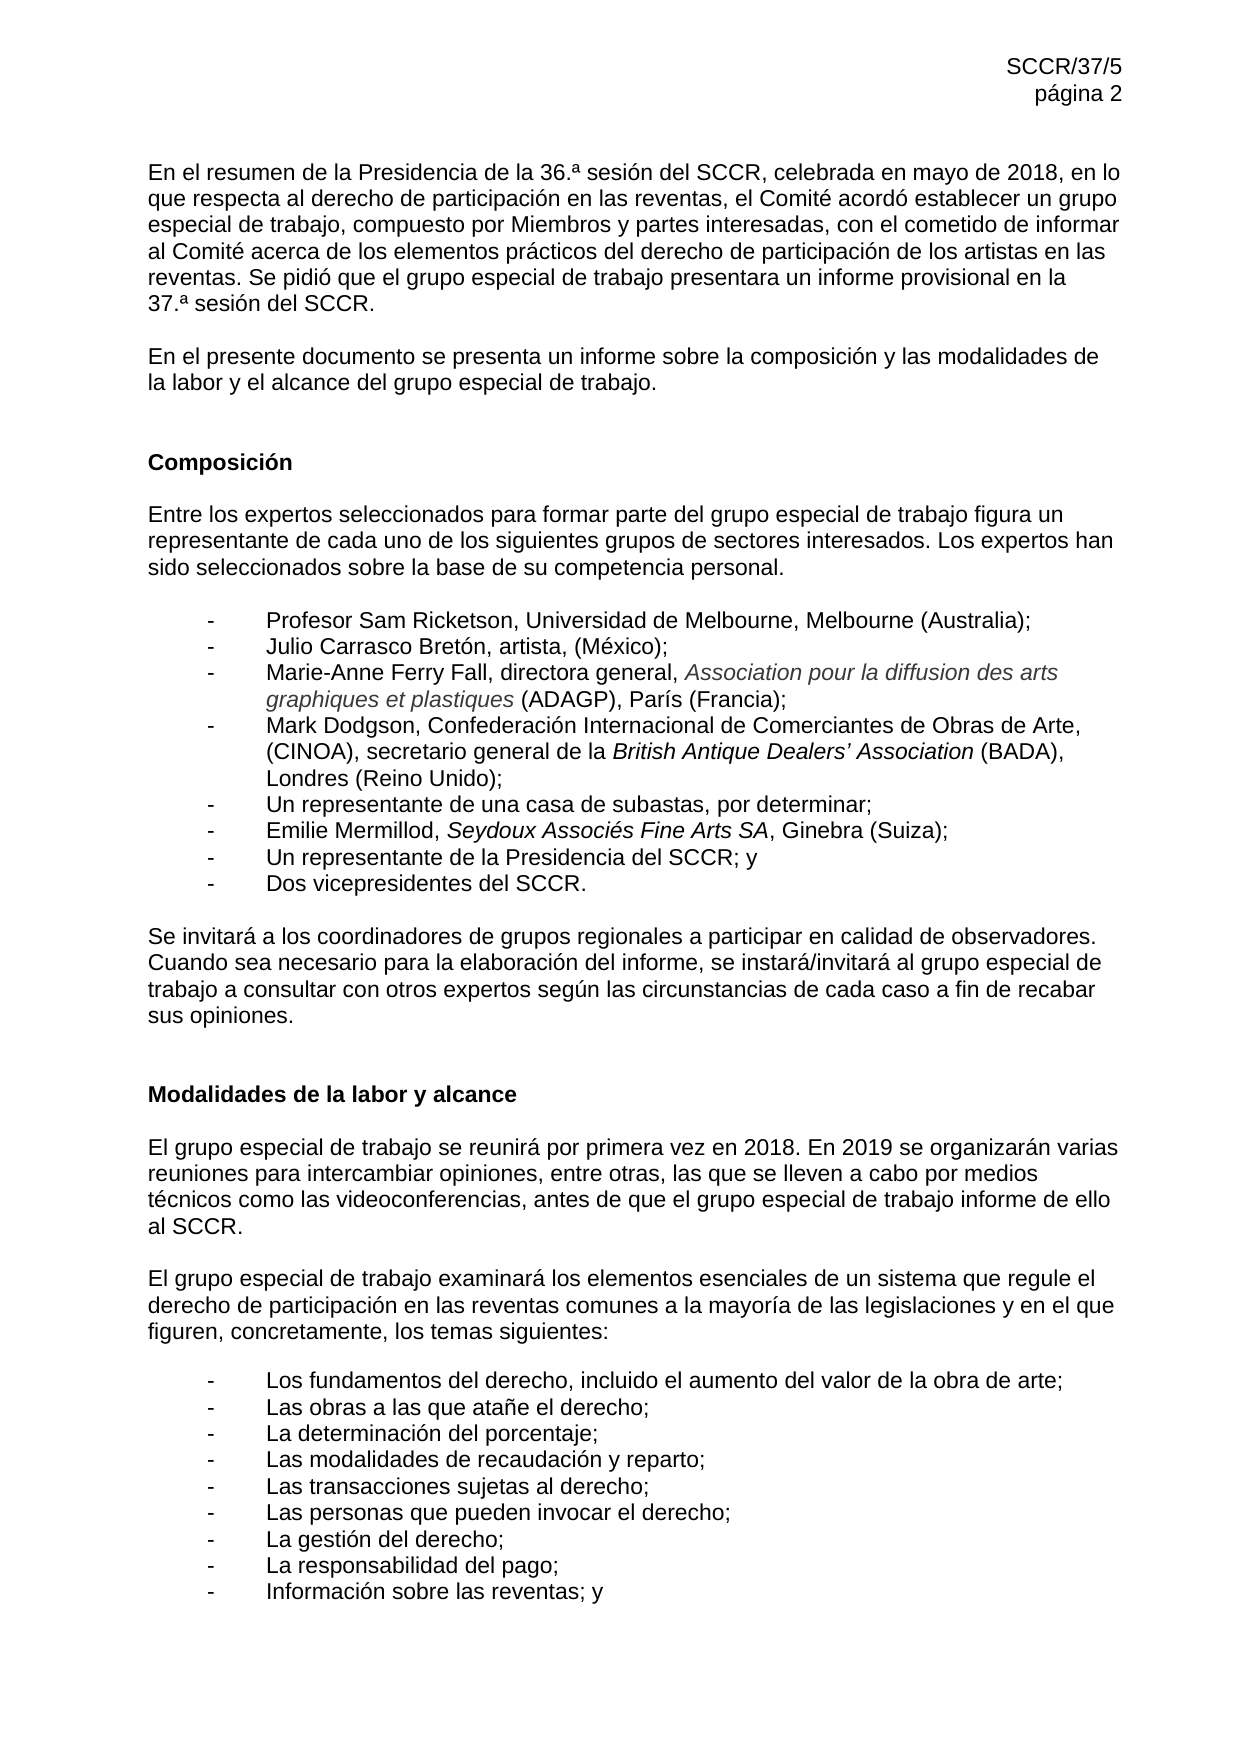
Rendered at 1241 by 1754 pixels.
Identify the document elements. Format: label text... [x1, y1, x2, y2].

list Las transacciones sujetas al derecho; [207, 1473, 1122, 1499]
list La determinación del porcentaje; [207, 1420, 1122, 1446]
text Composición [148, 448, 1122, 475]
list Julio Carrasco Bretón, artista, (México); [207, 633, 1122, 659]
text El grupo especial de trabajo examinará los elementos esenciales de un sistema que regule el derecho de participación en las reventas comunes a la mayoría de las legislaciones y en el que figuren, concretamente, los temas siguientes: [148, 1265, 1122, 1344]
text El grupo especial de trabajo se reunirá por primera vez en 2018. En 2019 se organizarán varias reuniones para intercambiar opiniones, entre otras, las que se lleven a cabo por medios técnicos como las videoconferencias, antes de que el grupo especial de trabajo informe de ello al SCCR. [148, 1134, 1122, 1239]
list Un representante de una casa de subastas, por determinar; [207, 791, 1122, 817]
list Los fundamentos del derecho, incluido el aumento del valor de la obra de arte; [207, 1367, 1122, 1394]
text En el presente documento se presenta un informe sobre la composición y las modalidades de la labor y el alcance del grupo especial de trabajo. [148, 343, 1122, 396]
text Se invitará a los coordinadores de grupos regionales a participar en calidad de observadores. Cuando sea necesario para la elaboración del informe, se instará/invitará al grupo especial de trabajo a consultar con otros expertos según las circunstancias de cada caso a fin de recabar sus opiniones. [148, 923, 1122, 1028]
list Las personas que pueden invocar el derecho; [207, 1499, 1122, 1526]
list Mark Dodgson, Confederación Internacional de Comerciantes de Obras de Arte, (CINOA), secretario general de la British Antique Dealers’ Association (BADA), Londres (Reino Unido); [207, 712, 1122, 791]
list La gestión del derecho; [207, 1526, 1122, 1552]
list Las obras a las que atañe el derecho; [207, 1394, 1122, 1420]
text Modalidades de la labor y alcance [148, 1081, 1122, 1107]
text En el resumen de la Presidencia de la 36.ª sesión del SCCR, celebrada en mayo de 2018, en lo que respecta al derecho de participación en las reventas, el Comité acordó establecer un grupo especial de trabajo, compuesto por Miembros y partes interesadas, con el cometido de informar al Comité acerca de los elementos prácticos del derecho de participación de los artistas en las reventas. Se pidió que el grupo especial de trabajo presentara un informe provisional en la 37.ª sesión del SCCR. [148, 158, 1122, 317]
list Un representante de la Presidencia del SCCR; y [207, 844, 1122, 870]
list Marie-Anne Ferry Fall, directora general, Association pour la diffusion des arts graphiques et plastiques (ADAGP), París (Francia); [207, 659, 1122, 712]
list Emilie Mermillod, Seydoux Associés Fine Arts SA, Ginebra (Suiza); [207, 817, 1122, 844]
list Las modalidades de recaudación y reparto; [207, 1446, 1122, 1473]
list Profesor Sam Ricketson, Universidad de Melbourne, Melbourne (Australia); [207, 607, 1122, 633]
list Dos vicepresidentes del SCCR. [207, 870, 1122, 896]
list La responsabilidad del pago; [207, 1552, 1122, 1578]
text Entre los expertos seleccionados para formar parte del grupo especial de trabajo figura un representante de cada uno de los siguientes grupos de sectores interesados. Los expertos han sido seleccionados sobre la base de su competencia personal. [148, 501, 1122, 580]
list Información sobre las reventas; y [207, 1578, 1122, 1604]
